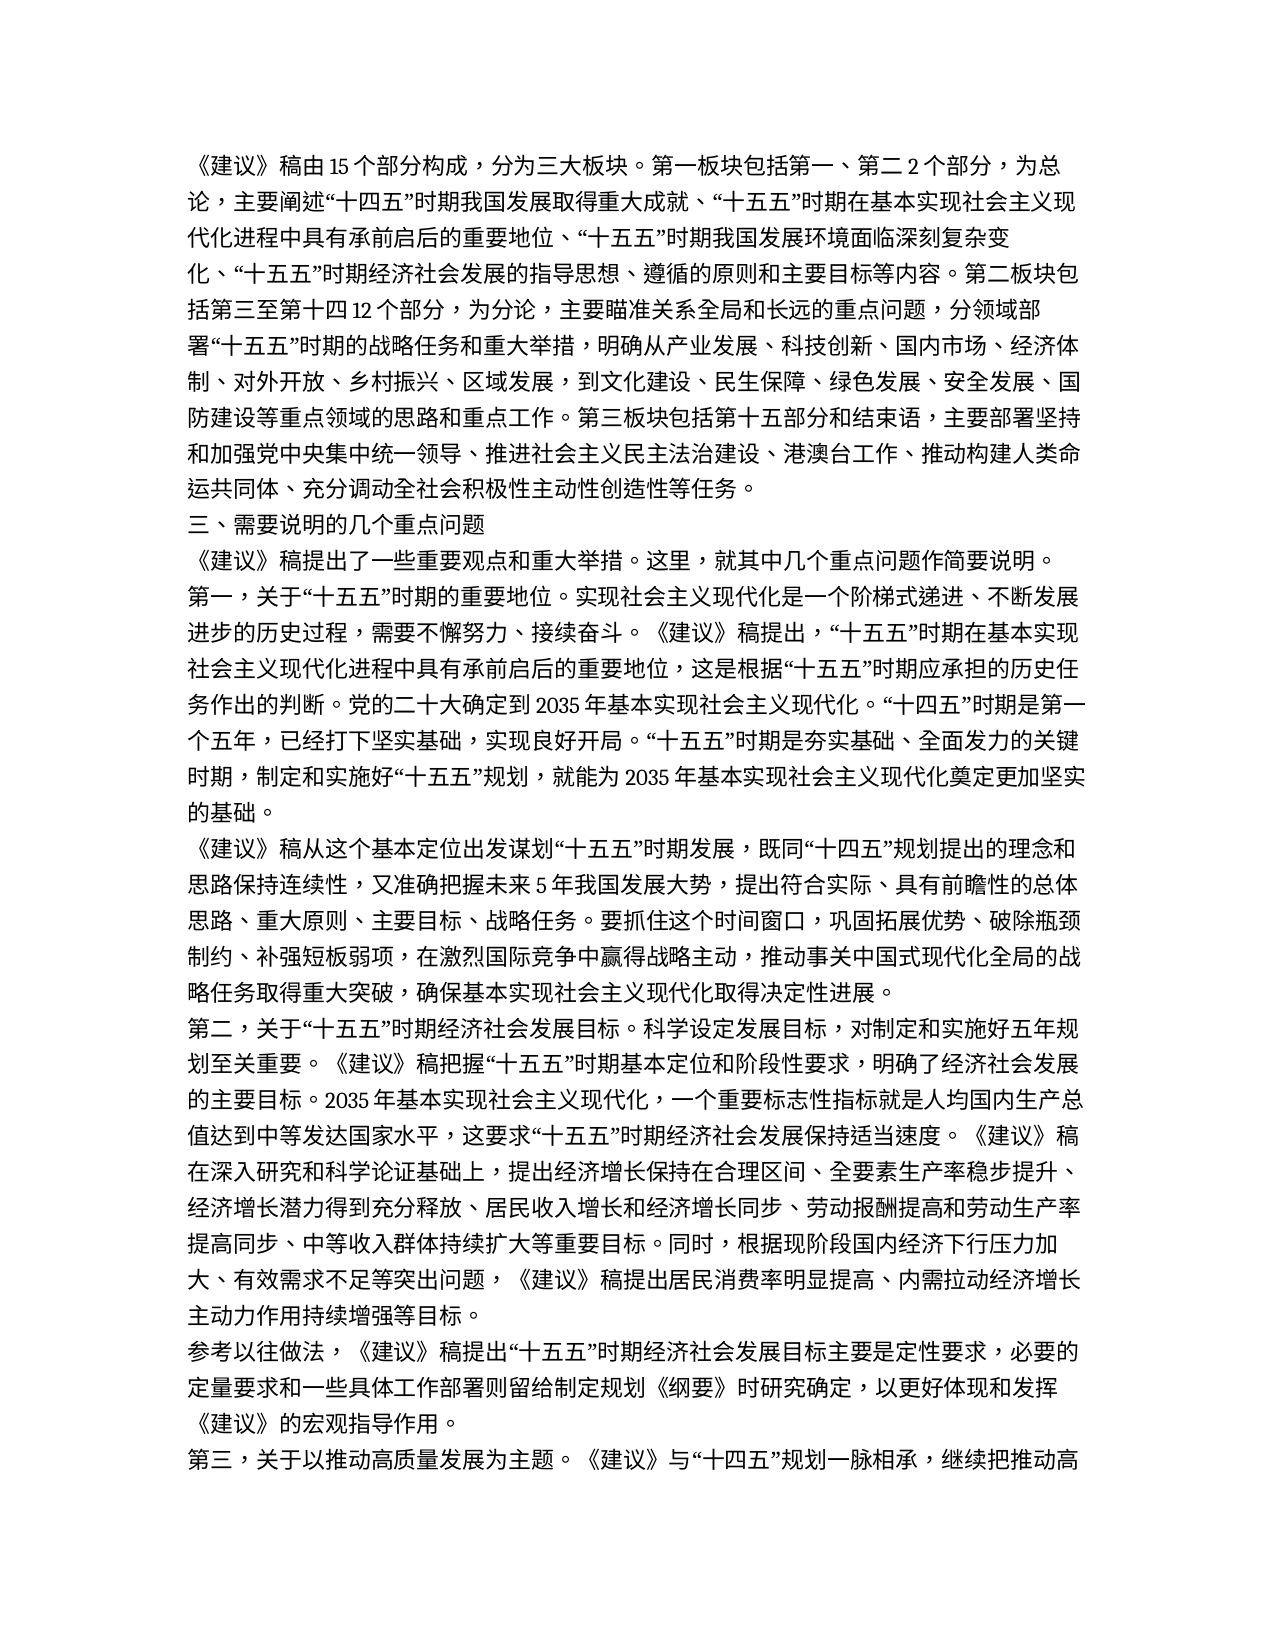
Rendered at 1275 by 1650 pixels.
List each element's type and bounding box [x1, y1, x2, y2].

text [187, 150, 1087, 1475]
